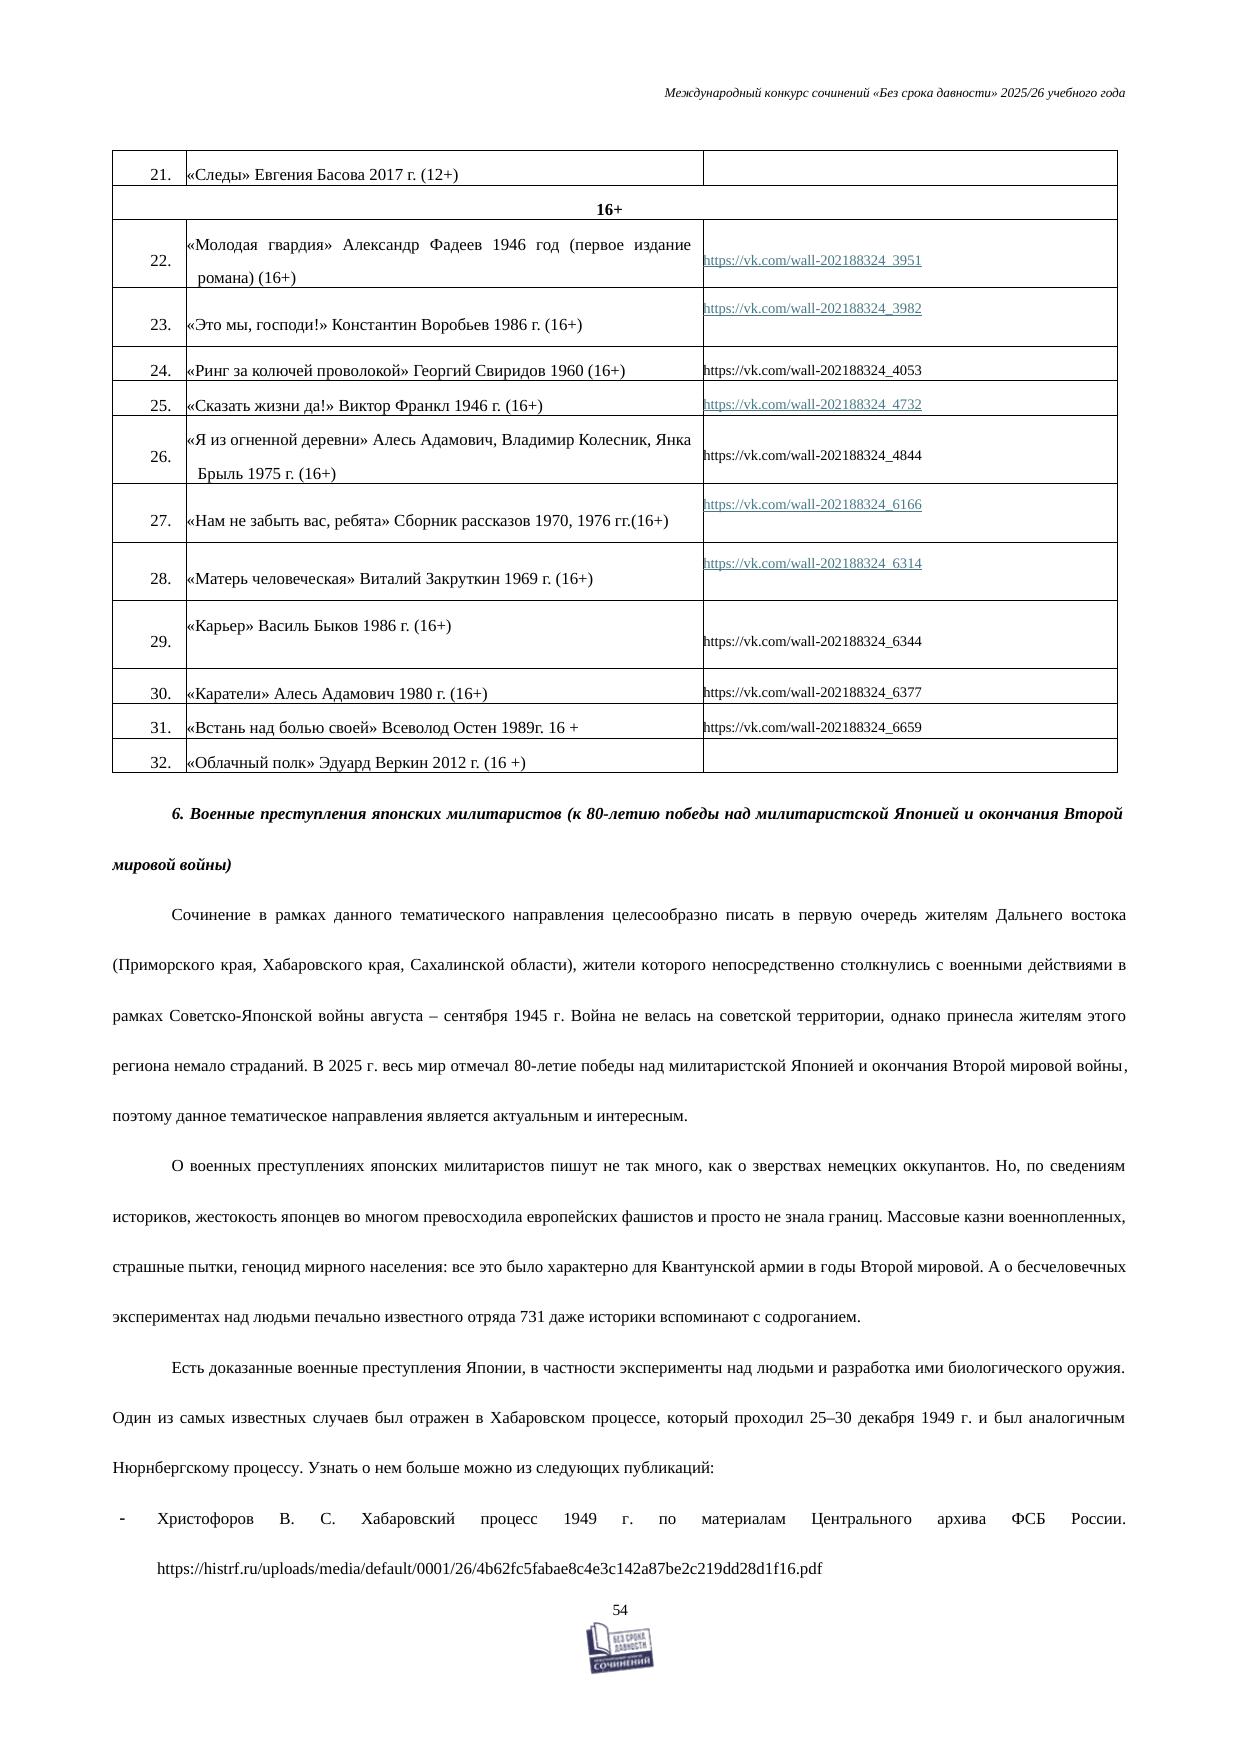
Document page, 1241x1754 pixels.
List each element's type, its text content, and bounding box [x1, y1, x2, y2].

table_cell «Молодая гвардия» Александр Фадеев 1946 год (первое издание романа) (16+) [187, 220, 703, 287]
table_cell «Карьер» Василь Быков 1986 г. (16+) [187, 601, 703, 668]
table_cell https://vk.com/wall-202188324_6314 [704, 543, 1117, 600]
table_cell «Облачный полк» Эдуард Веркин 2012 г. (16 +) [187, 739, 703, 772]
table_cell https://vk.com/wall-202188324_4844 [704, 416, 1117, 483]
list Христофоров В. С. Хабаровский процесс 1949 г. по материалам Центрального архива ФСБ России. https://histrf.ru/uploads/media/default/0001/26/4b62fc5fabae8c4e3c142a87be2c219dd28d1f16.pdf [119, 1494, 1128, 1578]
table_cell https://vk.com/wall-202188324_3982 [704, 288, 1117, 346]
table_cell https://vk.com/wall-202188324_3951 [704, 220, 1117, 287]
table_cell [113, 601, 186, 668]
table_cell [113, 151, 186, 184]
table_cell «Матерь человеческая» Виталий Закруткин 1969 г. (16+) [187, 543, 703, 600]
table_cell [113, 484, 186, 542]
table_cell https://vk.com/wall-202188324_6659 [704, 704, 1117, 737]
table_cell 16+ [113, 186, 1117, 219]
table_cell «Каратели» Алесь Адамович 1980 г. (16+) [187, 669, 703, 703]
table_cell «Встань над болью своей» Всеволод Остен 1989г. 16 + [187, 704, 703, 737]
text О военных преступлениях японских милитаристов пишут не так много, как о зверствах немецких оккупантов. Но, по сведениям историков, жестокость японцев во многом превосходила европейских фашистов и просто не знала границ. Массовые казни военнопленных, страшные пытки, геноцид мирного населения: все это было характерно для Квантунской армии в годы Второй мировой. А о бесчеловечных экспериментах над людьми печально известного отряда 731 даже историки вспоминают с содроганием. [112, 1142, 1128, 1327]
picture [572, 1619, 668, 1681]
table_cell [113, 704, 186, 737]
table_cell [113, 347, 186, 380]
table_cell [113, 543, 186, 600]
table_cell [704, 739, 1117, 772]
table_cell https://vk.com/wall-202188324_6344 [704, 601, 1117, 668]
table_cell [113, 739, 186, 772]
table_cell «Нам не забыть вас, ребята» Сборник рассказов 1970, 1976 гг.(16+) [187, 484, 703, 542]
table_cell «Это мы, господи!» Константин Воробьев 1986 г. (16+) [187, 288, 703, 346]
table_cell «Следы» Евгения Басова 2017 г. (12+) [187, 151, 703, 184]
table_cell [113, 669, 186, 703]
table_cell «Сказать жизни да!» Виктор Франкл 1946 г. (16+) [187, 381, 703, 415]
table_cell https://vk.com/wall-202188324_6166 [704, 484, 1117, 542]
table_cell https://vk.com/wall-202188324_6377 [704, 669, 1117, 703]
table_cell [113, 220, 186, 287]
table_cell https://vk.com/wall-202188324_4053 [704, 347, 1117, 380]
table_cell «Ринг за колючей проволокой» Георгий Свиридов 1960 (16+) [187, 347, 703, 380]
text 6. Военные преступления японских милитаристов (к 80-летию победы над милитаристской Японией и окончания Второй мировой войны) [112, 790, 1128, 874]
table_cell [704, 151, 1117, 184]
table_cell [113, 416, 186, 483]
text Сочинение в рамках данного тематического направления целесообразно писать в первую очередь жителям Дальнего востока (Приморского края, Хабаровского края, Сахалинской области), жители которого непосредственно столкнулись с военными действиями в рамках Советско-Японской войны августа – сентября 1945 г. Война не велась на советской территории, однако принесла жителям этого региона немало страданий. В 2025 г. весь мир отмечал 80-летие победы над милитаристской Японией и окончания Второй мировой войны, поэтому данное тематическое направления является актуальным и интересным. [112, 891, 1128, 1125]
table_cell «Я из огненной деревни» Алесь Адамович, Владимир Колесник, Янка Брыль 1975 г. (16+) [187, 416, 703, 483]
table_cell https://vk.com/wall-202188324_4732 [704, 381, 1117, 415]
table_cell [113, 288, 186, 346]
table_cell [113, 381, 186, 415]
text Есть доказанные военные преступления Японии, в частности эксперименты над людьми и разработка ими биологического оружия. Один из самых известных случаев был отражен в Хабаровском процессе, который проходил 25–30 декабря 1949 г. и был аналогичным Нюрнбергскому процессу. Узнать о нем больше можно из следующих публикаций: [112, 1343, 1128, 1477]
